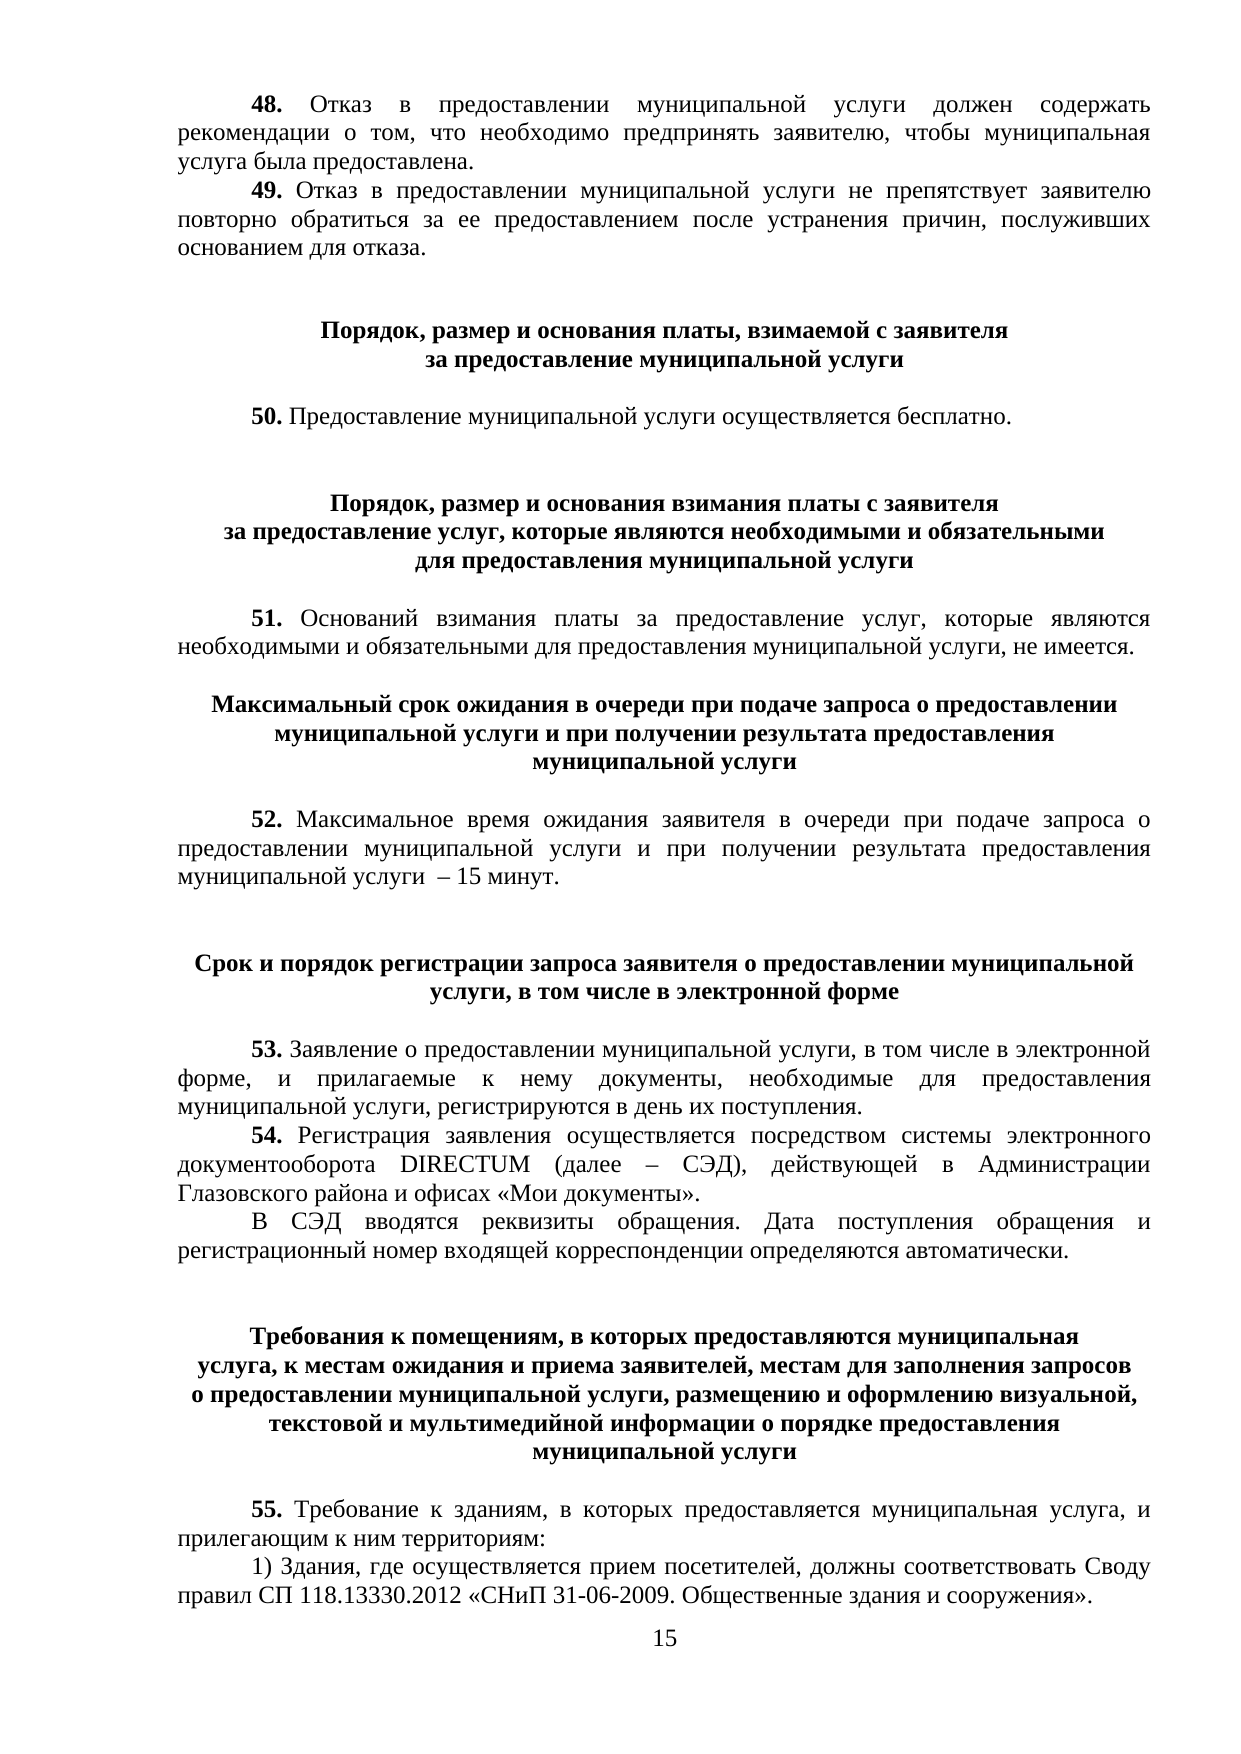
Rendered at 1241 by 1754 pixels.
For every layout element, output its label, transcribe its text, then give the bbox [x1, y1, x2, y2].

text 52. Максимальное время ожидания заявителя в очереди при подаче запроса о предоставлении муниципальной услуги и при получении результата предоставления муниципальной услуги – 15 минут. [177, 804, 1152, 890]
text Порядок, размер и основания взимания платы с заявителя [177, 488, 1152, 516]
text Порядок, размер и основания платы, взимаемой с заявителя [177, 315, 1152, 344]
text В СЭД вводятся реквизиты обращения. Дата поступления обращения и регистрационный номер входящей корреспонденции определяются автоматически. [177, 1206, 1152, 1264]
text для предоставления муниципальной услуги [177, 545, 1152, 574]
text 53. Заявление о предоставлении муниципальной услуги, в том числе в электронной форме, и прилагаемые к нему документы, необходимые для предоставления муниципальной услуги, регистрируются в день их поступления. [177, 1034, 1152, 1120]
text Срок и порядок регистрации запроса заявителя о предоставлении муниципальной услуги, в том числе в электронной форме [177, 948, 1152, 1005]
text 50. Предоставление муниципальной услуги осуществляется бесплатно. [177, 401, 1152, 430]
text за предоставление муниципальной услуги [177, 344, 1152, 373]
text Максимальный срок ожидания в очереди при подаче запроса о предоставлении муниципальной услуги и при получении результата предоставления [177, 689, 1152, 746]
text 55. Требование к зданиям, в которых предоставляется муниципальная услуга, и прилегающим к ним территориям: [177, 1494, 1152, 1551]
text о предоставлении муниципальной услуги, размещению и оформлению визуальной, текстовой и мультимедийной информации о порядке предоставления [177, 1379, 1152, 1436]
text за предоставление услуг, которые являются необходимыми и обязательными [177, 516, 1152, 545]
text 48. Отказ в предоставлении муниципальной услуги должен содержать рекомендации о том, что необходимо предпринять заявителю, чтобы муниципальная услуга была предоставлена. [177, 89, 1152, 175]
text Требования к помещениям, в которых предоставляются муниципальная [177, 1321, 1152, 1350]
text 1) Здания, где осуществляется прием посетителей, должны соответствовать Своду правил СП 118.13330.2012 «СНиП 31-06-2009. Общественные здания и сооружения». [177, 1551, 1152, 1609]
text 49. Отказ в предоставлении муниципальной услуги не препятствует заявителю повторно обратиться за ее предоставлением после устранения причин, послуживших основанием для отказа. [177, 175, 1152, 261]
text 54. Регистрация заявления осуществляется посредством системы электронного документооборота DIRECTUM (далее – СЭД), действующей в Администрации Глазовского района и офисах «Мои документы». [177, 1120, 1152, 1206]
text муниципальной услуги [177, 746, 1152, 775]
text 51. Оснований взимания платы за предоставление услуг, которые являются необходимыми и обязательными для предоставления муниципальной услуги, не имеется. [177, 603, 1152, 660]
text муниципальной услуги [177, 1436, 1152, 1465]
text услуга, к местам ожидания и приема заявителей, местам для заполнения запросов [177, 1350, 1152, 1379]
